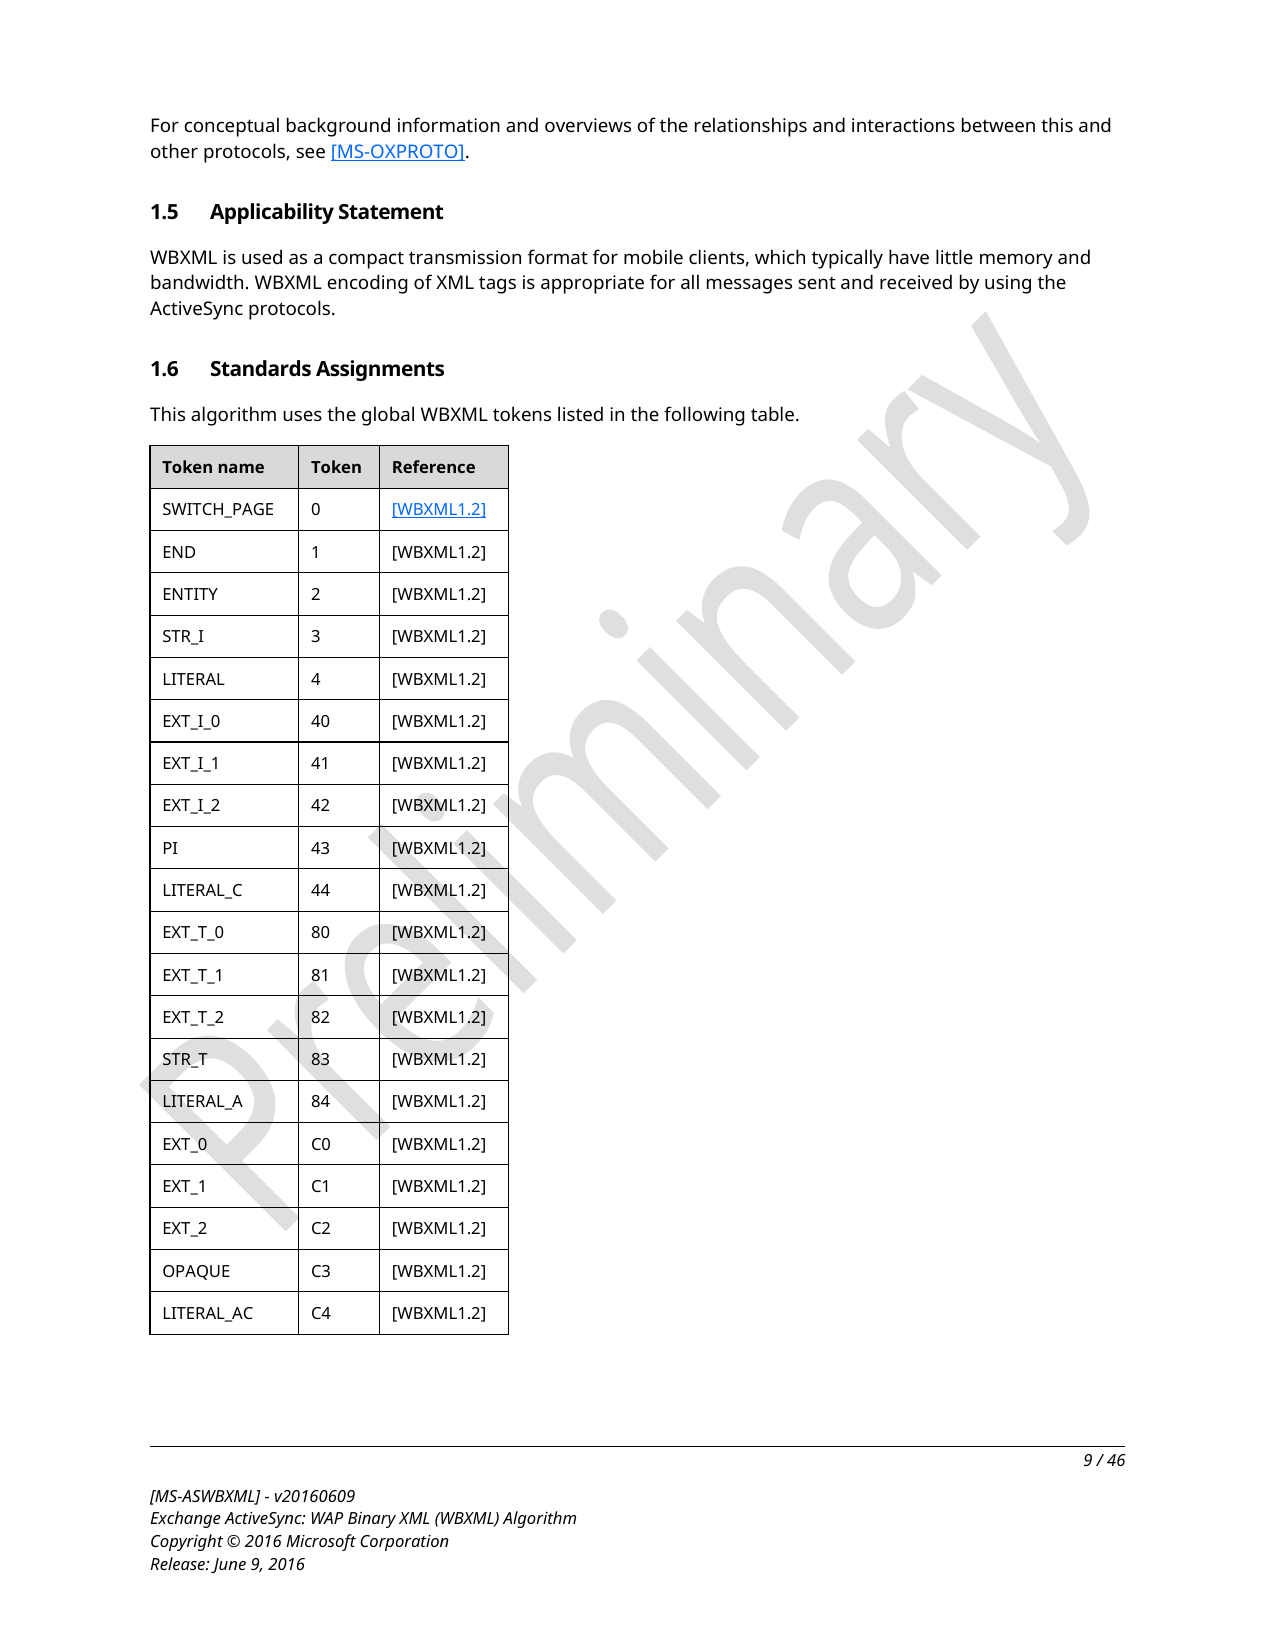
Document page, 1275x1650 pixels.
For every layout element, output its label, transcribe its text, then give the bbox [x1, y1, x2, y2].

table_cell EXT_T_2 [151, 996, 298, 1037]
table_cell [WBXML1.2] [380, 531, 508, 572]
table_cell [WBXML1.2] [380, 1208, 508, 1249]
table_cell [WBXML1.2] [380, 1165, 508, 1207]
table_cell ENTITY [151, 573, 298, 614]
table_cell 2 [299, 573, 379, 614]
table_cell [WBXML1.2] [380, 827, 508, 868]
table_cell 1 [299, 531, 379, 572]
table_cell [WBXML1.2] [380, 785, 508, 826]
table_cell [WBXML1.2] [380, 996, 508, 1037]
table_cell EXT_1 [151, 1165, 298, 1207]
table_cell [WBXML1.2] [380, 1123, 508, 1164]
table_cell LITERAL_A [151, 1081, 298, 1122]
table_cell 83 [299, 1039, 379, 1080]
table_cell 44 [299, 869, 379, 911]
table_cell [WBXML1.2] [380, 869, 508, 911]
table_cell [WBXML1.2] [380, 1039, 508, 1080]
table_cell 3 [299, 616, 379, 657]
text This algorithm uses the global WBXML tokens listed in the following table. [150, 401, 1125, 427]
table_cell 84 [299, 1081, 379, 1122]
table_cell [WBXML1.2] [380, 1250, 508, 1291]
table_header Token [299, 446, 379, 488]
subtitle Applicability Statement [150, 197, 1125, 225]
table_cell EXT_0 [151, 1123, 298, 1164]
table_cell 0 [299, 489, 379, 530]
table_cell LITERAL [151, 658, 298, 699]
subtitle Standards Assignments [150, 354, 1125, 382]
table_header Token name [151, 446, 298, 488]
table_cell C3 [299, 1250, 379, 1291]
table_cell [WBXML1.2] [380, 489, 508, 530]
table_cell [WBXML1.2] [380, 912, 508, 953]
table_cell EXT_I_1 [151, 743, 298, 784]
table_cell [WBXML1.2] [380, 700, 508, 741]
table_cell EXT_I_0 [151, 700, 298, 741]
table_cell [WBXML1.2] [380, 743, 508, 784]
table_cell 42 [299, 785, 379, 826]
table_cell 41 [299, 743, 379, 784]
table_cell 82 [299, 996, 379, 1037]
table_cell EXT_T_1 [151, 954, 298, 995]
table_cell [WBXML1.2] [380, 616, 508, 657]
text WBXML is used as a compact transmission format for mobile clients, which typically have little memory and bandwidth. WBXML encoding of XML tags is appropriate for all messages sent and received by using the ActiveSync protocols. [150, 244, 1125, 321]
text For conceptual background information and overviews of the relationships and interactions between this and other protocols, see [MS-OXPROTO]. [150, 112, 1125, 163]
table_cell STR_T [151, 1039, 298, 1080]
table_cell 43 [299, 827, 379, 868]
table_cell C4 [299, 1292, 379, 1333]
table_cell 4 [299, 658, 379, 699]
table_cell [WBXML1.2] [380, 1081, 508, 1122]
table_cell [WBXML1.2] [380, 954, 508, 995]
table_cell 81 [299, 954, 379, 995]
table_cell OPAQUE [151, 1250, 298, 1291]
table_cell EXT_I_2 [151, 785, 298, 826]
table_cell EXT_T_0 [151, 912, 298, 953]
table_cell 80 [299, 912, 379, 953]
table_cell LITERAL_AC [151, 1292, 298, 1333]
table_cell C0 [299, 1123, 379, 1164]
table_cell 40 [299, 700, 379, 741]
table_cell STR_I [151, 616, 298, 657]
table_cell [WBXML1.2] [380, 1292, 508, 1333]
table_cell END [151, 531, 298, 572]
table_cell PI [151, 827, 298, 868]
table_cell SWITCH_PAGE [151, 489, 298, 530]
table_cell C1 [299, 1165, 379, 1207]
table_cell EXT_2 [151, 1208, 298, 1249]
table_cell [WBXML1.2] [380, 658, 508, 699]
table_cell LITERAL_C [151, 869, 298, 911]
table_cell C2 [299, 1208, 379, 1249]
table_cell [WBXML1.2] [380, 573, 508, 614]
table_header Reference [380, 446, 508, 488]
